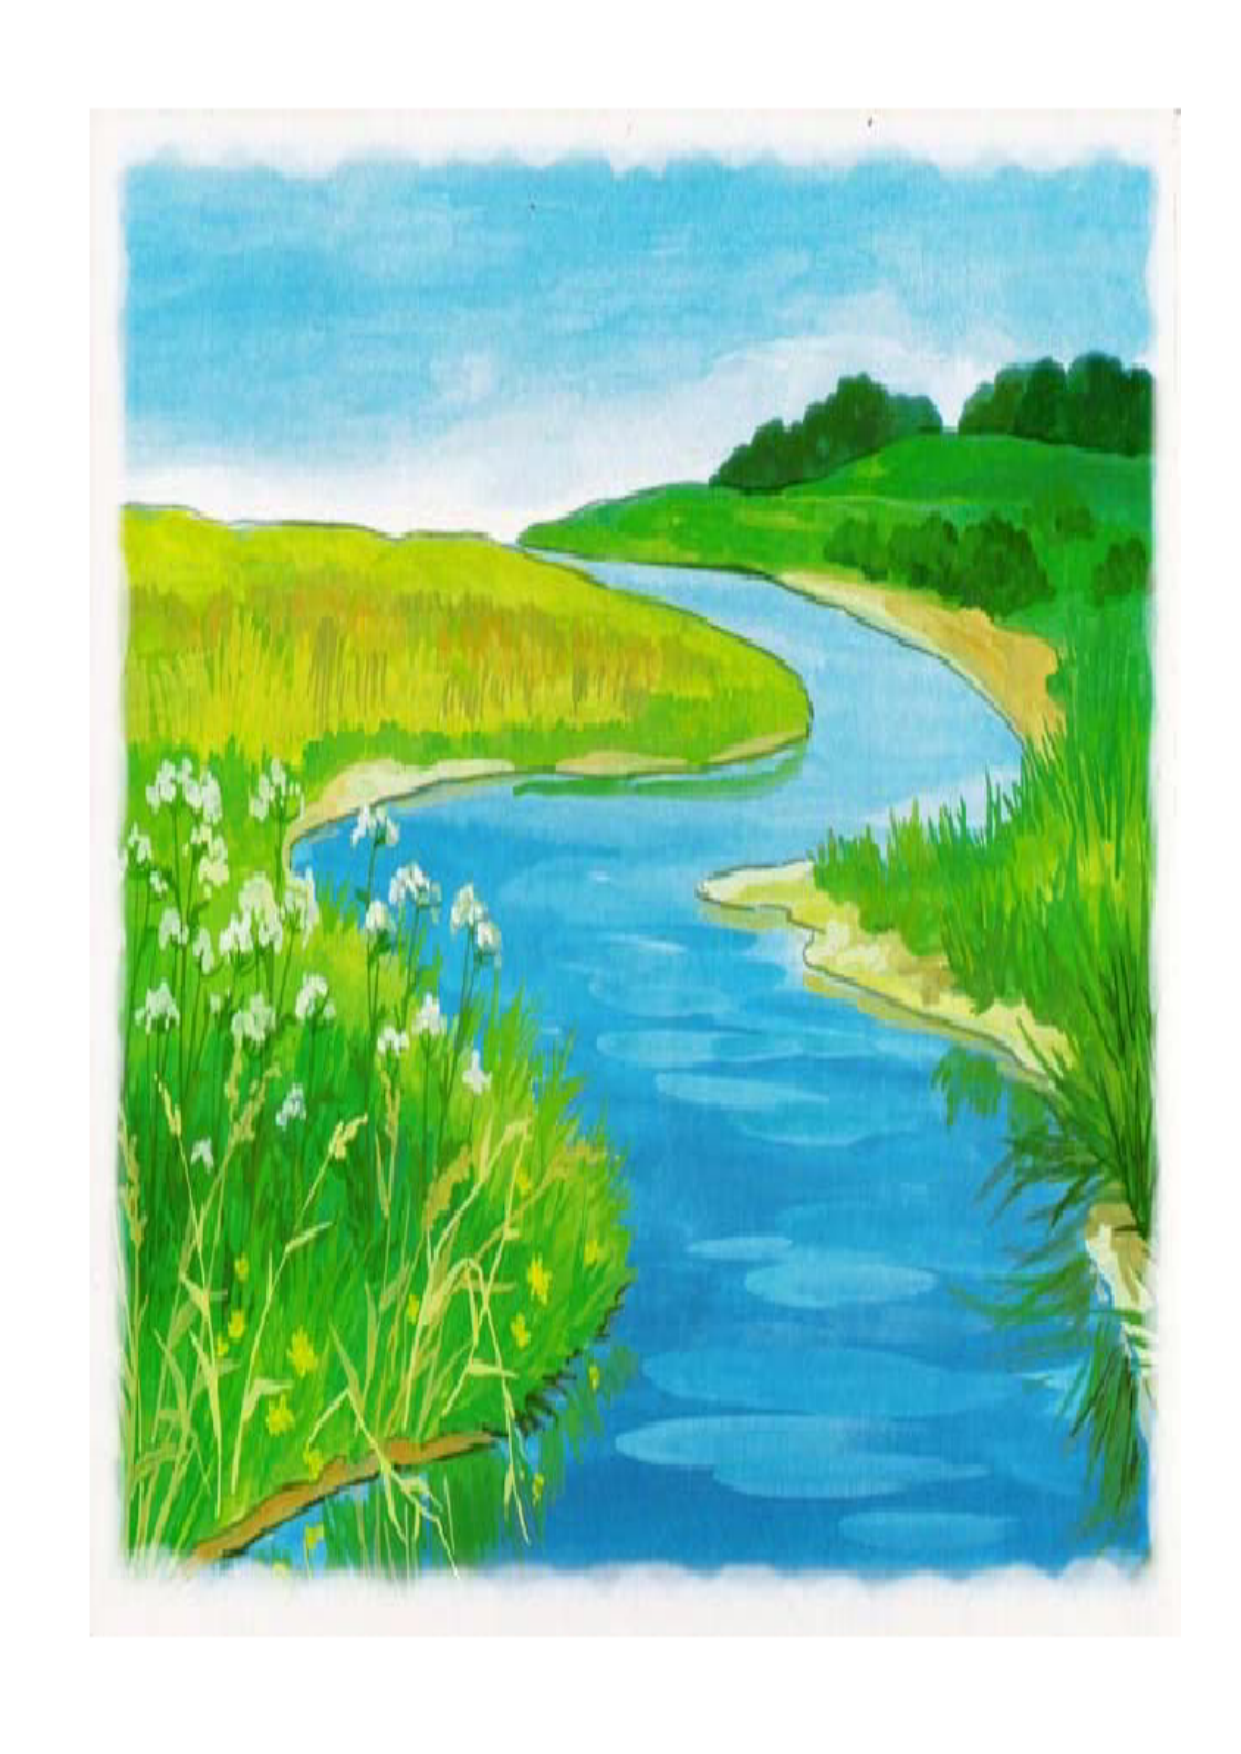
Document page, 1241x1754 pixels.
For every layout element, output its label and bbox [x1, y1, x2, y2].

picture [59, 59, 1181, 1674]
